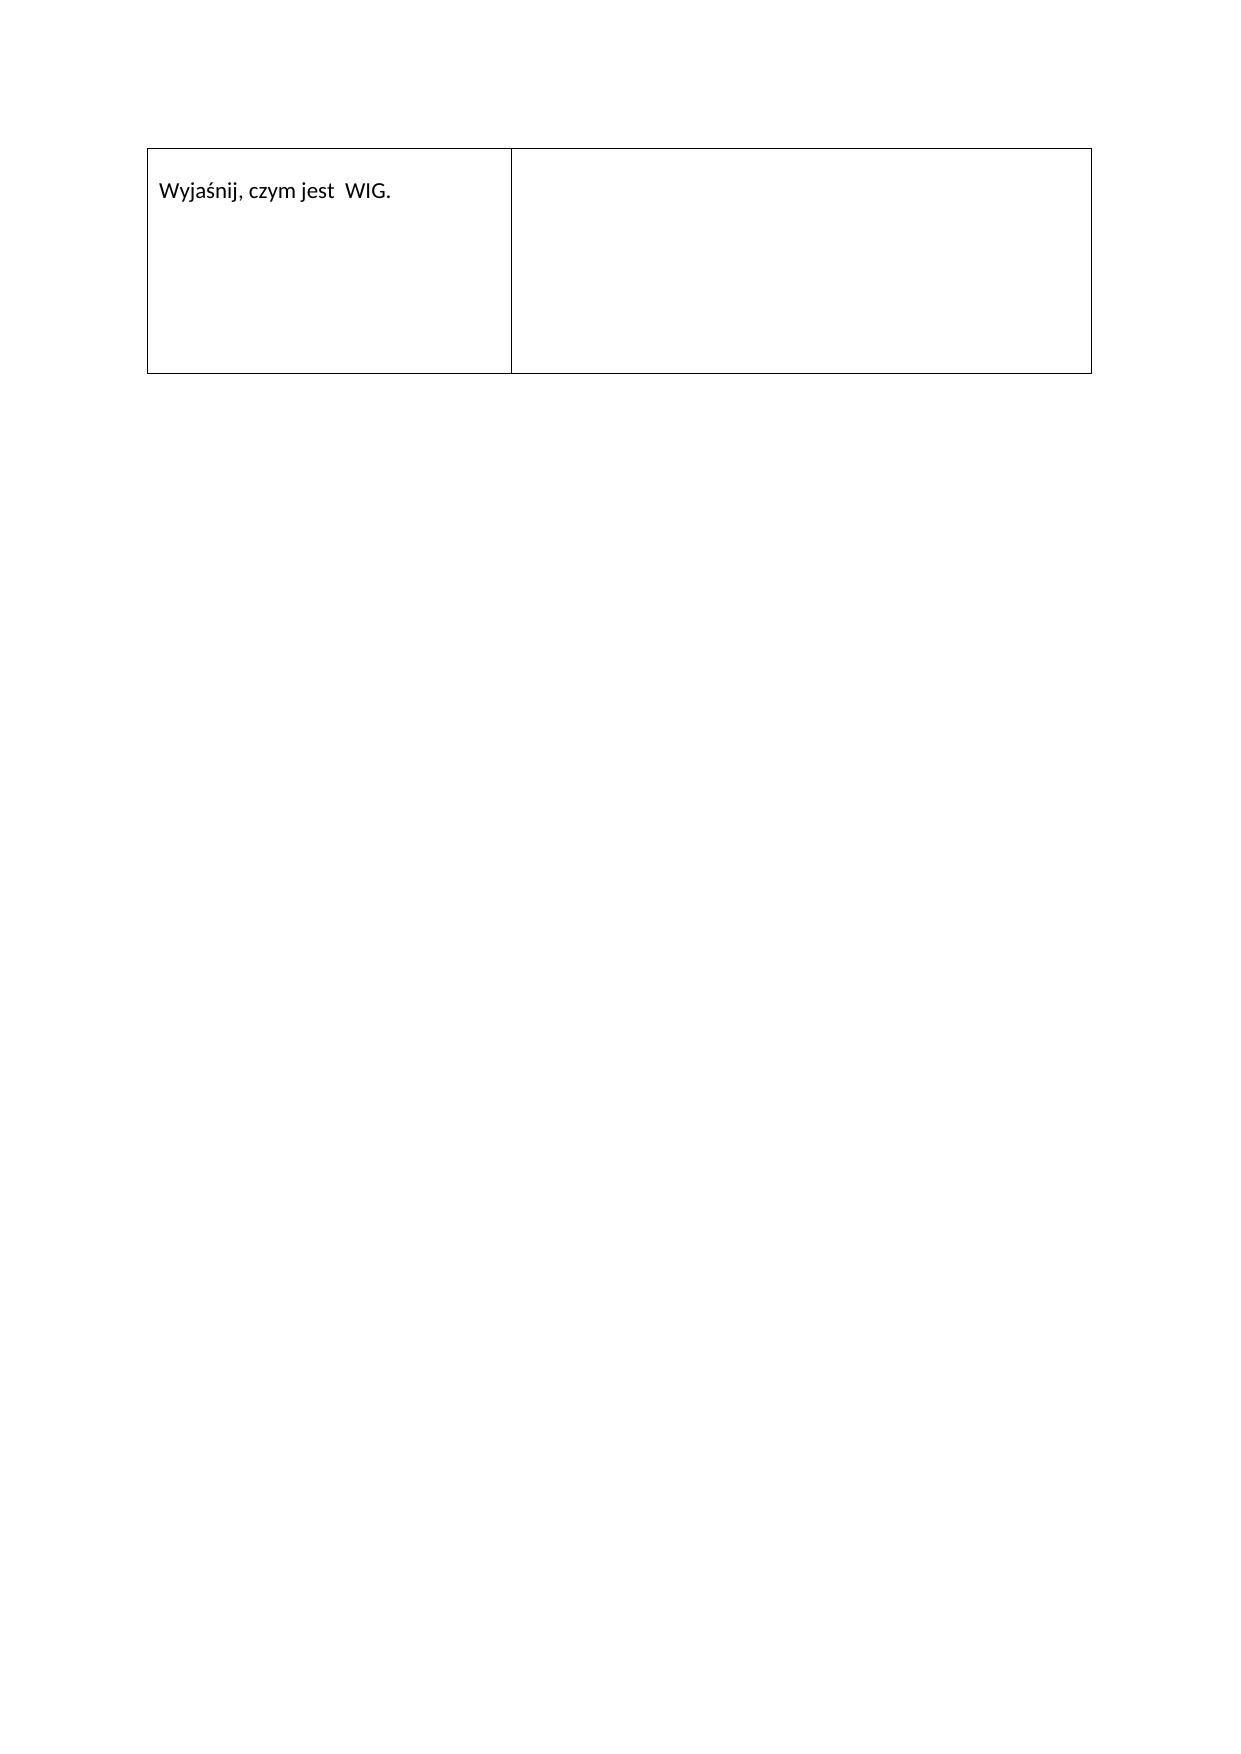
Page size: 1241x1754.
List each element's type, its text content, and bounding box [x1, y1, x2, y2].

table_cell [512, 149, 1091, 373]
table_cell Wyjaśnij, czym jest WIG. [148, 149, 511, 373]
